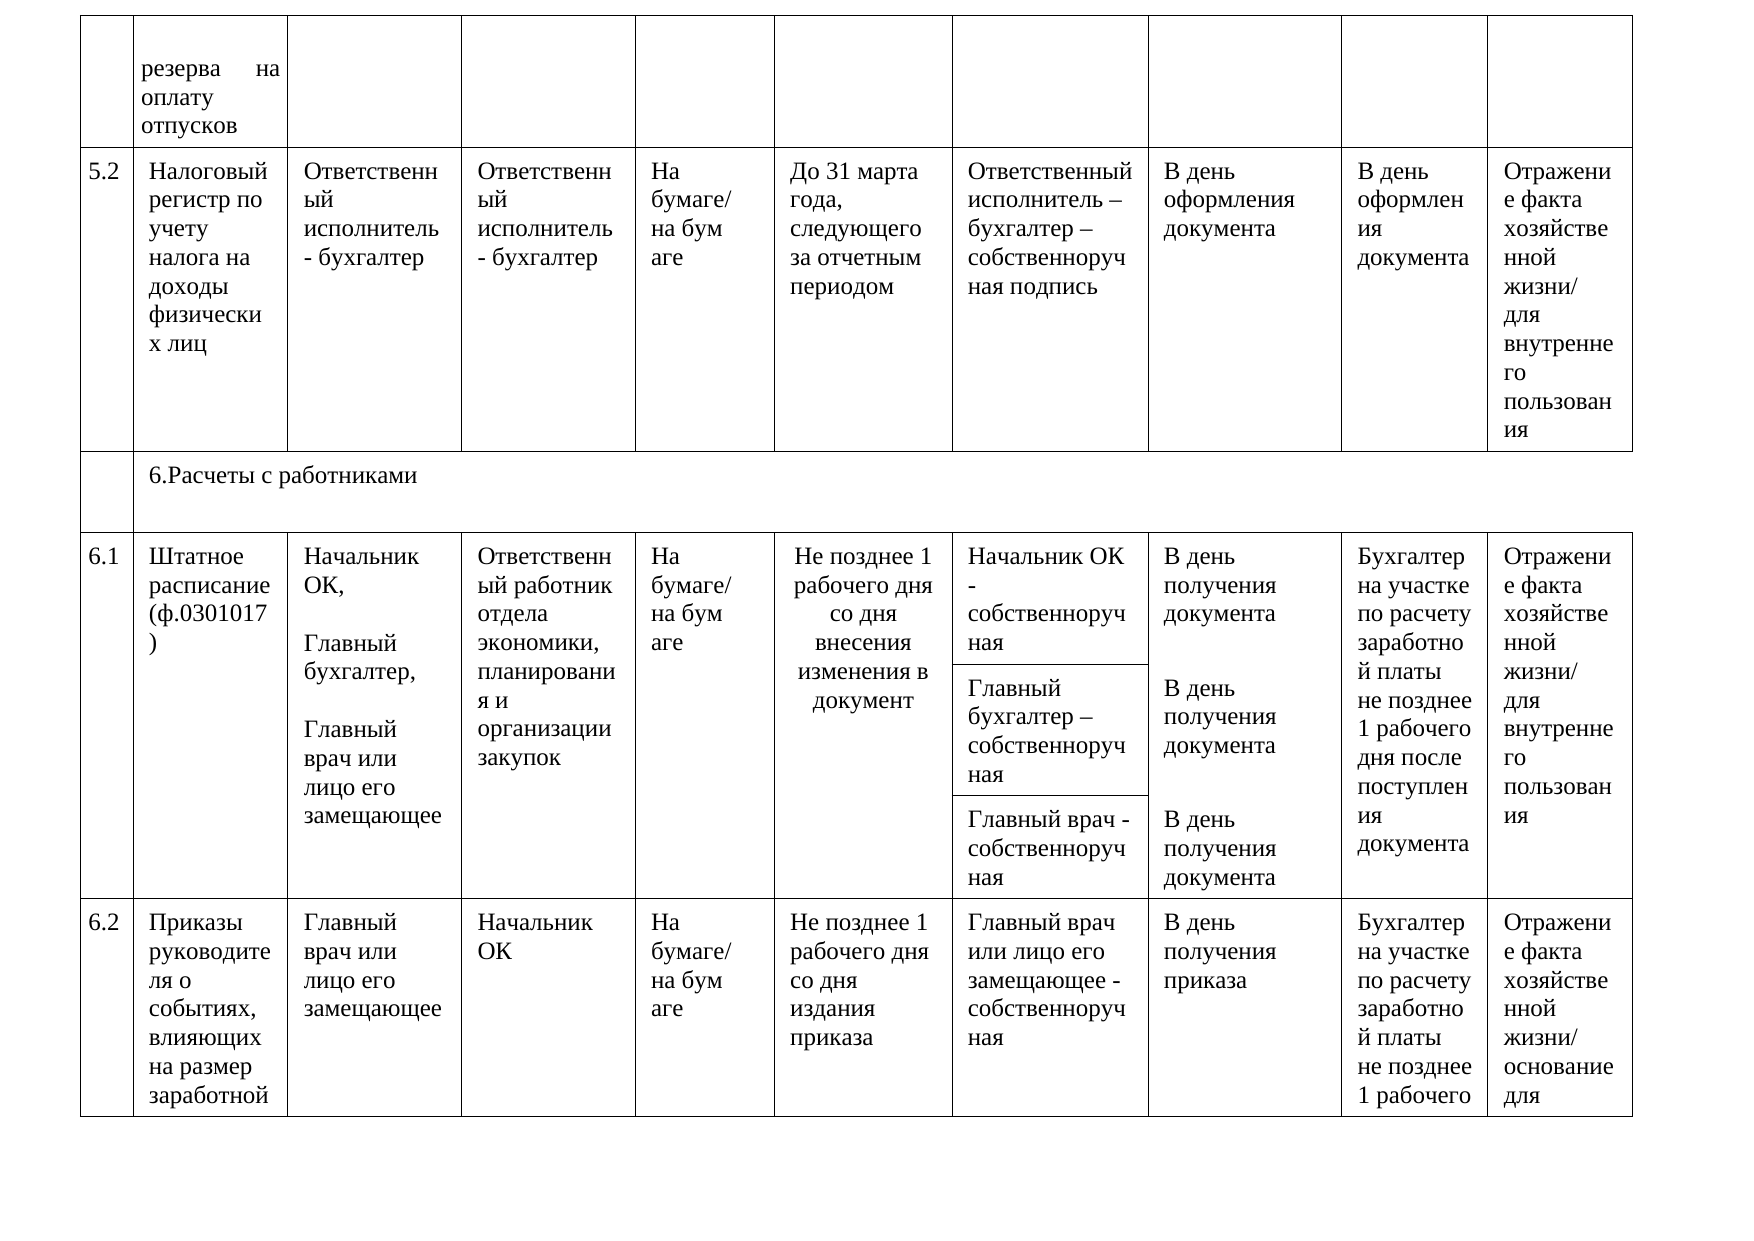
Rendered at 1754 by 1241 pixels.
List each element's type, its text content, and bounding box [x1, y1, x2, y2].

table_cell Ответственный исполнитель – бухгалтер –собственноручная подпись [953, 148, 1148, 451]
table_cell 6.Расчеты с работниками [134, 452, 1633, 532]
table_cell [953, 899, 1148, 1116]
table_cell Начальник ОК - собственноручная [953, 533, 1148, 664]
table_cell Ответственный исполнитель - бухгалтер [462, 148, 635, 451]
table_cell Отражение факта хозяйственной жизни/ для внутреннего пользования [1488, 533, 1632, 898]
table_cell Отражение факта хозяйственной жизни/ для внутреннего пользования [1488, 148, 1632, 451]
table_cell Главный бухгалтер – собственноручная [953, 665, 1148, 795]
table_cell В день получения документа [1149, 533, 1341, 664]
table_cell Не позднее 1 рабочего дня со дня внесения изменения в документ [775, 533, 952, 898]
table_cell В день оформления документа [1149, 148, 1341, 451]
table_cell На бумаге/ на бум аге [636, 533, 774, 898]
table_cell Ответственный работник отдела экономики, планирования и организации закупок [462, 533, 635, 898]
table_cell В день оформления документа [1342, 148, 1487, 451]
table_cell [953, 16, 1148, 147]
table_cell 6.2 [81, 899, 133, 1116]
table_cell Начальник ОК, Главный бухгалтер, Главный врач или лицо его замещающее [288, 533, 461, 898]
table_cell Главный врач - собственноручная [953, 796, 1148, 898]
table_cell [134, 899, 287, 1116]
table_cell Бухгалтер на участке по расчету заработной платы не позднее 1 рабочего дня после поступления документа [1342, 533, 1487, 898]
table_cell В день получения документа [1149, 795, 1341, 898]
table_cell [1488, 899, 1632, 1116]
table_cell [1149, 16, 1341, 147]
table_cell Налоговый регистр по учету налога на доходы физических лиц [134, 148, 287, 451]
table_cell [1149, 899, 1341, 1116]
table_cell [288, 899, 461, 1116]
table_cell [81, 452, 133, 532]
table_cell 6.1 [81, 533, 133, 898]
table_cell Начальник ОК [462, 899, 635, 1116]
table_cell [1342, 16, 1487, 147]
table_cell На бумаге/ на бум аге [636, 148, 774, 451]
table_cell 5.2 [81, 148, 133, 451]
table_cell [775, 899, 952, 1116]
table_cell В день получения документа [1149, 664, 1341, 795]
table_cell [1342, 899, 1487, 1116]
table_cell До 31 марта года, следующего за отчетным периодом [775, 148, 952, 451]
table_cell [636, 899, 774, 1116]
table_cell Ответственный исполнитель - бухгалтер [288, 148, 461, 451]
table_cell Штатное расписание (ф.0301017) [134, 533, 287, 898]
